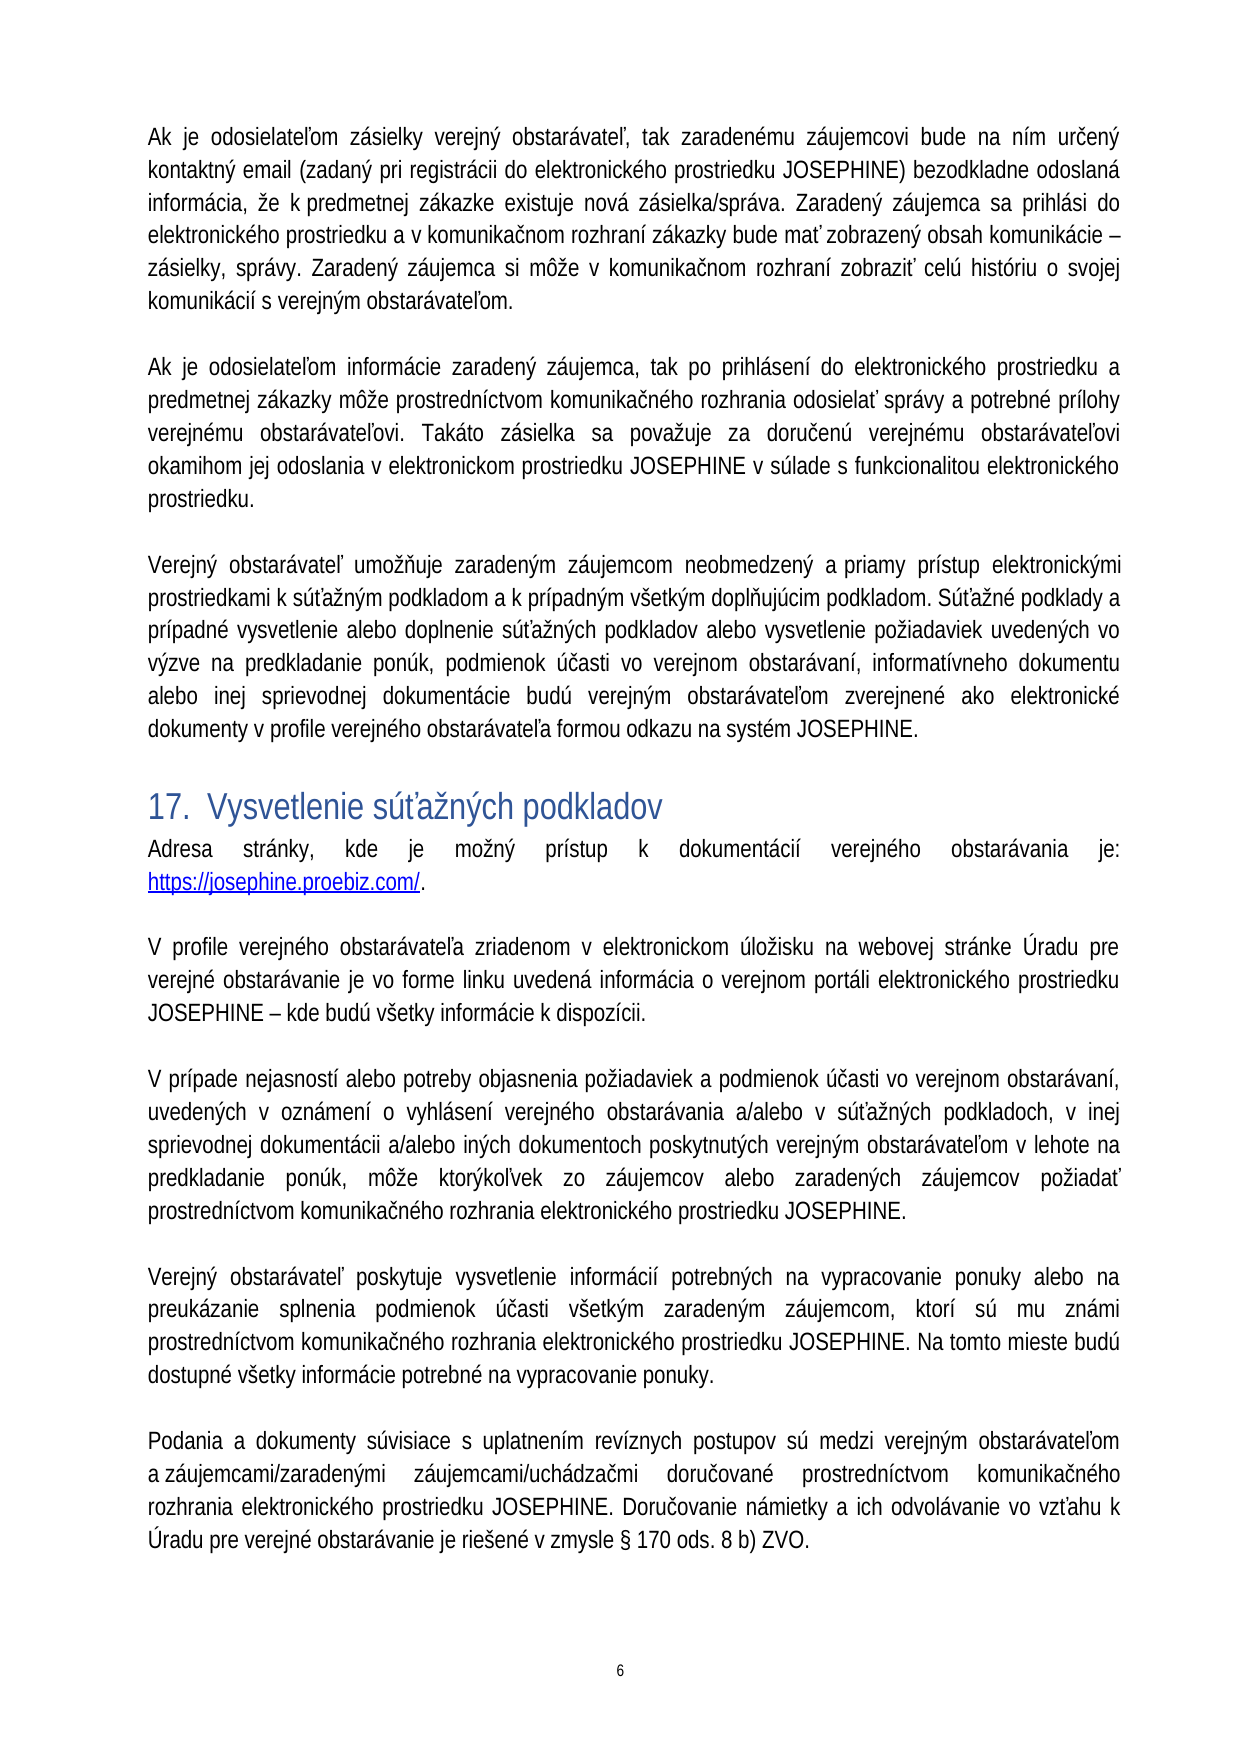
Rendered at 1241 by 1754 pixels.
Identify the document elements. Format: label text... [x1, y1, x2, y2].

text Verejný obstarávateľ umožňuje zaradeným záujemcom neobmedzený a priamy prístup elektronickými prostriedkami k súťažným podkladom a k prípadným všetkým doplňujúcim podkladom. Súťažné podklady a prípadné vysvetlenie alebo doplnenie súťažných podkladov alebo vysvetlenie požiadaviek uvedených vo výzve na predkladanie ponúk, podmienok účasti vo verejnom obstarávaní, informatívneho dokumentu alebo inej sprievodnej dokumentácie budú verejným obstarávateľom zverejnené ako elektronické dokumenty v profile verejného obstarávateľa formou odkazu na systém JOSEPHINE. [148, 550, 1122, 743]
text V profile verejného obstarávateľa zriadenom v elektronickom úložisku na webovej stránke Úradu pre verejné obstarávanie je vo forme linku uvedená informácia o verejnom portáli elektronického prostriedku JOSEPHINE – kde budú všetky informácie k dispozícii. [148, 932, 1122, 1027]
text Podania a dokumenty súvisiace s uplatnením revíznych postupov sú medzi verejným obstarávateľom a záujemcami/zaradenými záujemcami/uchádzačmi doručované prostredníctvom komunikačného rozhrania elektronického prostriedku JOSEPHINE. Doručovanie námietky a ich odvolávanie vo vzťahu k Úradu pre verejné obstarávanie je riešené v zmysle § 170 ods. 8 b) ZVO. [148, 1426, 1122, 1553]
text Ak je odosielateľom informácie zaradený záujemca, tak po prihlásení do elektronického prostriedku a predmetnej zákazky môže prostredníctvom komunikačného rozhrania odosielať správy a potrebné prílohy verejnému obstarávateľovi. Takáto zásielka sa považuje za doručenú verejnému obstarávateľovi okamihom jej odoslania v elektronickom prostriedku JOSEPHINE v súlade s funkcionalitou elektronického prostriedku. [148, 352, 1122, 512]
text Verejný obstarávateľ poskytuje vysvetlenie informácií potrebných na vypracovanie ponuky alebo na preukázanie splnenia podmienok účasti všetkým zaradeným záujemcom, ktorí sú mu známi prostredníctvom komunikačného rozhrania elektronického prostriedku JOSEPHINE. Na tomto mieste budú dostupné všetky informácie potrebné na vypracovanie ponuky. [148, 1262, 1122, 1389]
text Adresa stránky, kde je možný prístup k dokumentácií verejného obstarávania je: https://josephine.proebiz.com/. [148, 834, 1122, 895]
text V prípade nejasností alebo potreby objasnenia požiadaviek a podmienok účasti vo verejnom obstarávaní, uvedených v oznámení o vyhlásení verejného obstarávania a/alebo v súťažných podkladoch, v inej sprievodnej dokumentácii a/alebo iných dokumentoch poskytnutých verejným obstarávateľom v lehote na predkladanie ponúk, môže ktorýkoľvek zo záujemcov alebo zaradených záujemcov požiadať prostredníctvom komunikačného rozhrania elektronického prostriedku JOSEPHINE. [148, 1064, 1122, 1224]
subtitle Vysvetlenie súťažných podkladov [148, 784, 1122, 827]
text Ak je odosielateľom zásielky verejný obstarávateľ, tak zaradenému záujemcovi bude na ním určený kontaktný email (zadaný pri registrácii do elektronického prostriedku JOSEPHINE) bezodkladne odoslaná informácia, že k predmetnej zákazke existuje nová zásielka/správa. Zaradený záujemca sa prihlási do elektronického prostriedku a v komunikačnom rozhraní zákazky bude mať zobrazený obsah komunikácie – zásielky, správy. Zaradený záujemca si môže v komunikačnom rozhraní zobraziť celú históriu o svojej komunikácií s verejným obstarávateľom. [148, 122, 1122, 315]
